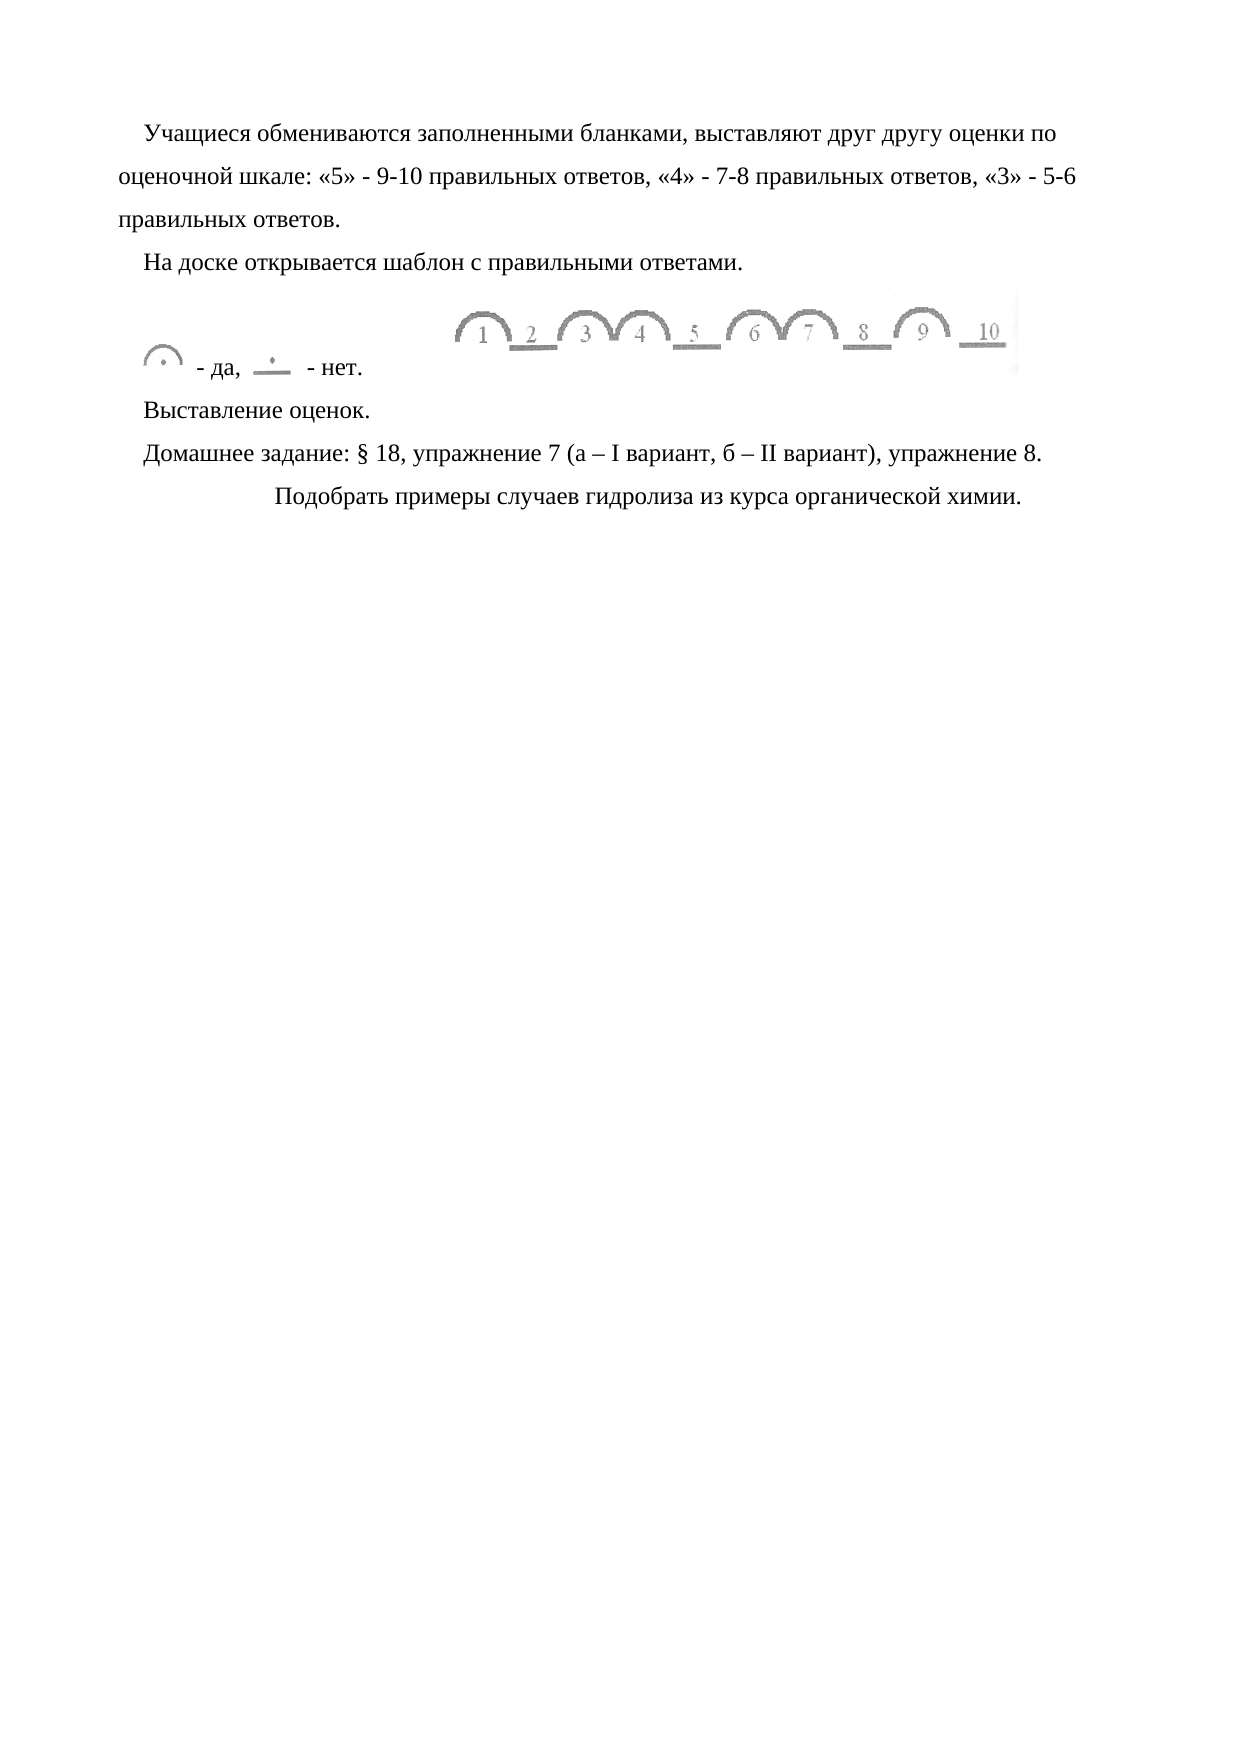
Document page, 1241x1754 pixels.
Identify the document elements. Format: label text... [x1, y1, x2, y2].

text Учащиеся обмениваются заполненными бланками, выставляют друг другу оценки по оценочной шкале: «5» - 9-10 правильных ответов, «4» - 7-8 правильных ответов, «3» - 5-6 правильных ответов. [118, 118, 1122, 233]
text Выставление оценок. [118, 395, 1122, 423]
text На доске открывается шаблон с правильными ответами. [118, 247, 1122, 276]
text - да, - нет. [118, 291, 1122, 380]
text Домашнее задание: § 18, упражнение 7 (а – I вариант, б – II вариант), упражнение 8. [118, 438, 1122, 467]
text Подобрать примеры случаев гидролиза из курса органической химии. [118, 481, 1122, 510]
